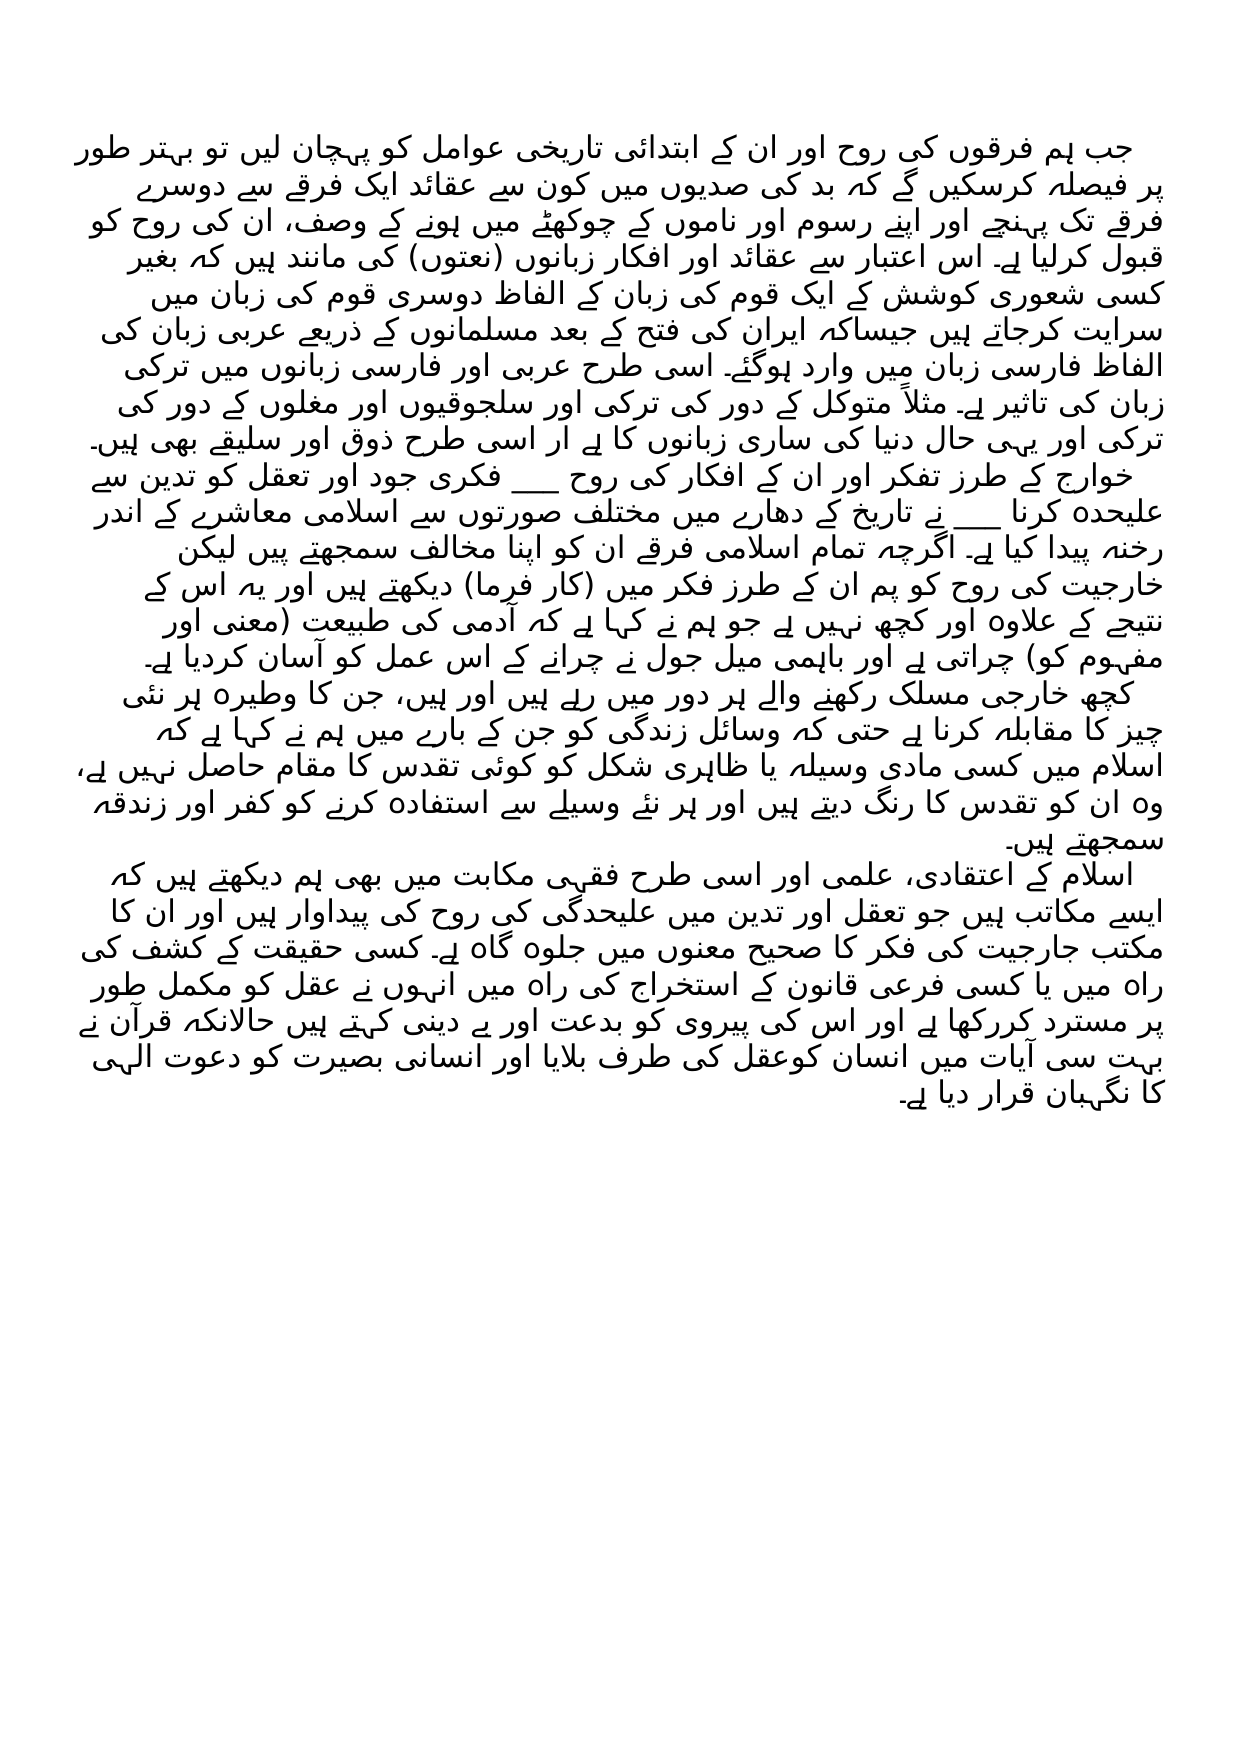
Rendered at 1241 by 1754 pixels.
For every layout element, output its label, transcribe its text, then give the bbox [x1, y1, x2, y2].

text جب ہم فرقوں کی روح اور ان کے ابتدائی تاریخی عوامل کو پہچان لیں تو بہتر طور پر فیصلہ کرسکیں گے کہ بد کی صدیوں میں کون سے عقائد ایک فرقے سے دوسرے فرقے تک پہنچے اور اپنے رسوم اور ناموں کے چوکھٹے میں ہونے کے وصف، ان کی روح کو قبول کرلیا ہے۔ اس اعتبار سے عقائد اور افکار زبانوں (نعتوں) کی مانند ہیں کہ بغیر کسی شعوری کوشش کے ایک قوم کی زبان کے الفاظ دوسری قوم کی زبان میں سرایت کرجاتے ہیں جیساکہ ایران کی فتح کے بعد مسلمانوں کے ذریعے عربی زبان کی الفاظ فارسی زبان میں وارد ہوگئے۔ اسی طرح عربی اور فارسی زبانوں میں ترکی زبان کی تاثیر ہے۔ مثلاً متوکل کے دور کی ترکی اور سلجوقیوں اور مغلوں کے دور کی ترکی اور یہی حال دنیا کی ساری زبانوں کا ہے ار اسی طرح ذوق اور سلیقے بھی ہیں۔ [75, 130, 1165, 457]
text اسلام کے اعتقادی، علمی اور اسی طرح فقہی مکابت میں بھی ہم دیکھتے ہیں کہ ایسے مکاتب ہیں جو تعقل اور تدین میں علیحدگی کی روح کی پیداوار ہیں اور ان کا مکتب جارجیت کی فکر کا صحیح معنوں میں جلوہ گاہ ہے۔ کسی حقیقت کے کشف کی راہ میں یا کسی فرعی قانون کے استخراج کی راہ میں انہوں نے عقل کو مکمل طور پر مسترد کررکھا ہے اور اس کی پیروی کو بدعت اور بے دینی کہتے ہیں حالانکہ قرآن نے بہت سی آیات میں انسان کوعقل کی طرف بلایا اور انسانی بصیرت کو دعوت الہی کا نگہبان قرار دیا ہے۔ [75, 857, 1165, 1111]
text کچھ خارجی مسلک رکھنے والے ہر دور میں رہے ہیں اور ہیں، جن کا وطیرہ ہر نئی چیز کا مقابلہ کرنا ہے حتی کہ وسائل زندگی کو جن کے بارے میں ہم نے کہا ہے کہ اسلام میں کسی مادی وسیلہ یا ظاہری شکل کو کوئی تقدس کا مقام حاصل نہیں ہے، وہ ان کو تقدس کا رنگ دیتے ہیں اور ہر نئے وسیلے سے استفادہ کرنے کو کفر اور زندقہ سمجھتے ہیں۔ [75, 675, 1165, 857]
text خوارج کے طرز تفکر اور ان کے افکار کی روح ___ فکری جود اور تعقل کو تدین سے علیحدہ کرنا ___ نے تاریخ کے دھارے میں مختلف صورتوں سے اسلامی معاشرے کے اندر رخنہ پیدا کیا ہے۔ اگرچہ تمام اسلامی فرقے ان کو اپنا مخالف سمجھتے پیں لیکن خارجیت کی روح کو پم ان کے طرز فکر میں (کار فرما) دیکھتے ہیں اور یہ اس کے نتیجے کے علاوہ اور کچھ نہیں ہے جو ہم نے کہا ہے کہ آدمی کی طبیعت (معنی اور مفہوم کو) چراتی ہے اور باہمی میل جول نے چرانے کے اس عمل کو آسان کردیا ہے۔ [75, 457, 1165, 675]
